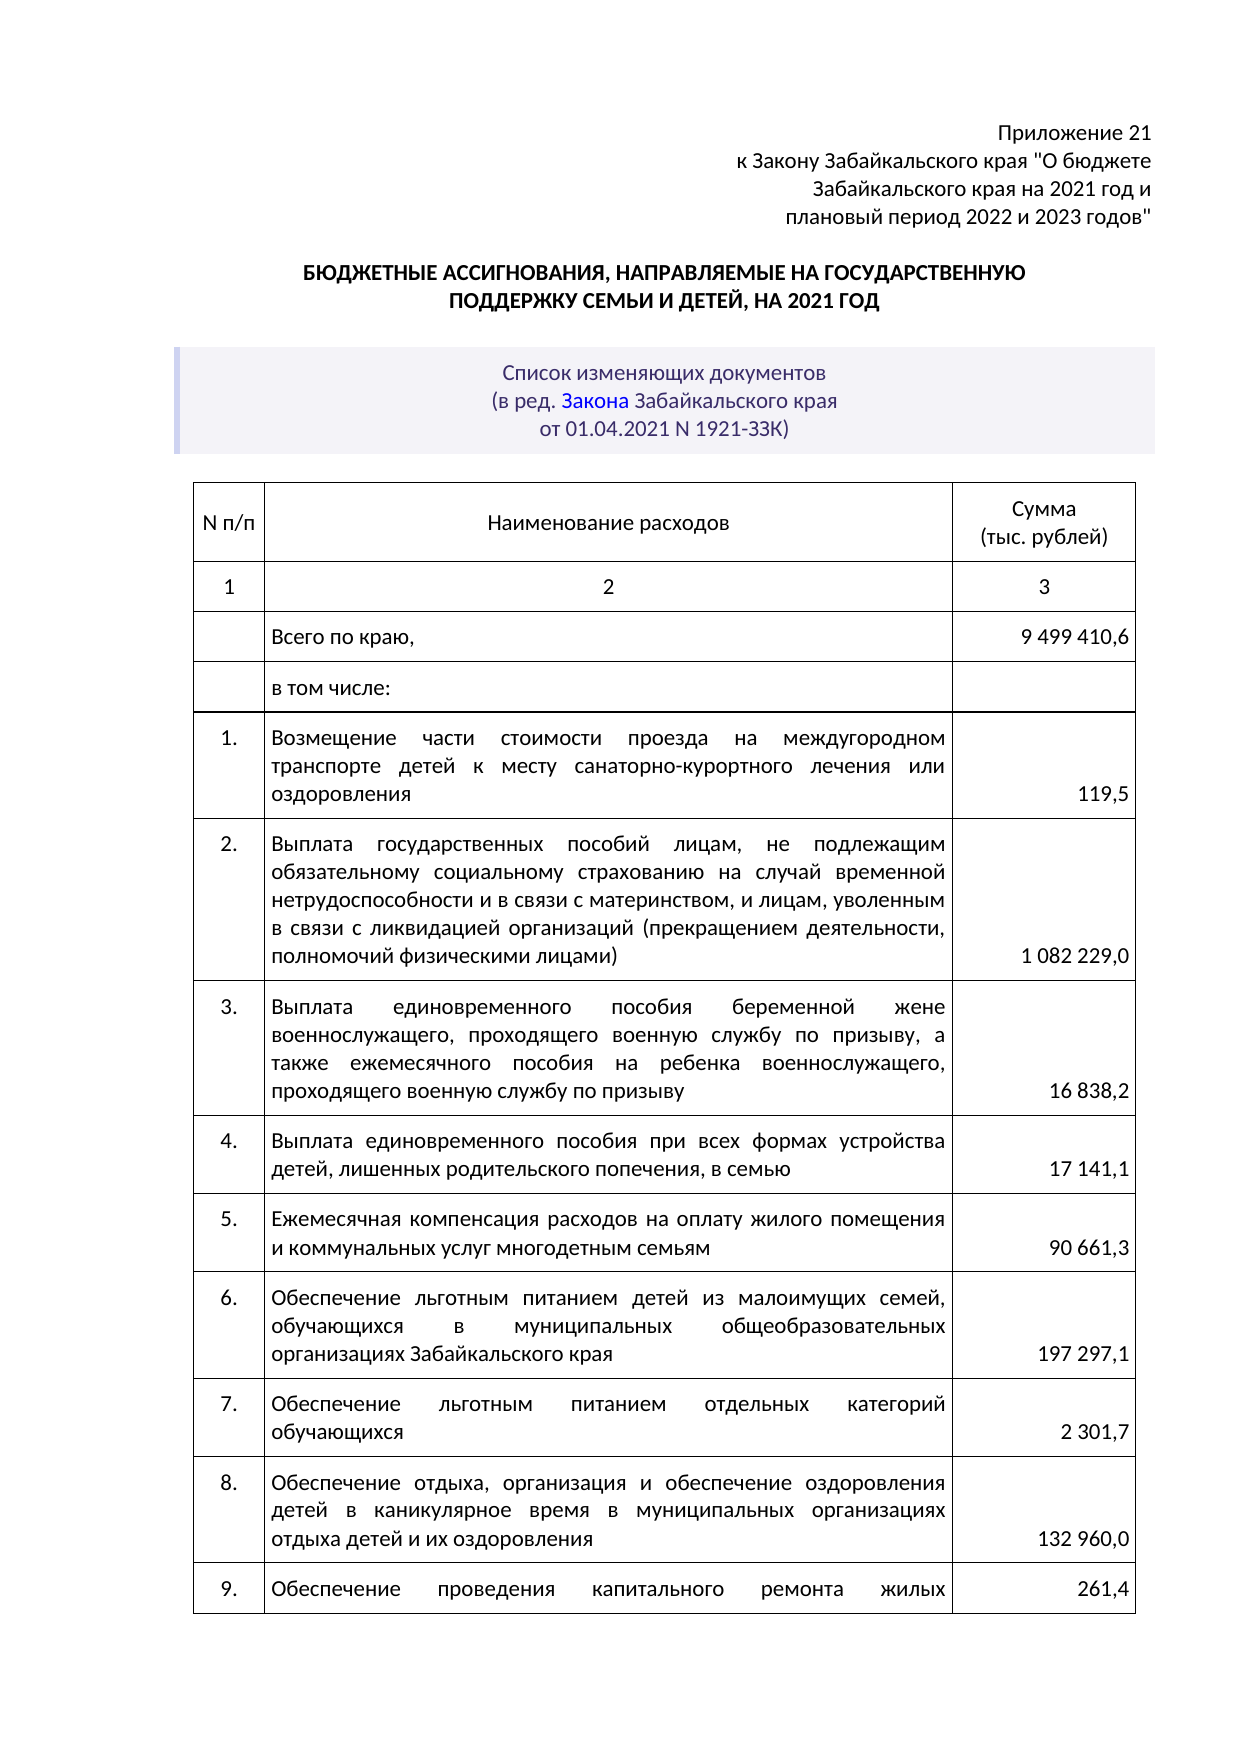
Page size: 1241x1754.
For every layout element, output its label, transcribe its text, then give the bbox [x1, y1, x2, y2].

table_cell 4. [194, 1116, 264, 1193]
table_cell 1 [194, 562, 264, 611]
table_cell 3. [194, 981, 264, 1114]
table_header Список изменяющих документов (в ред. Закона Забайкальского края от 01.04.2021 N 1921-ЗЗК) [180, 347, 1149, 454]
table_cell 2 301,7 [953, 1379, 1135, 1456]
table_cell Ежемесячная компенсация расходов на оплату жилого помещения и коммунальных услуг многодетным семьям [265, 1194, 952, 1271]
table_cell 7. [194, 1379, 264, 1456]
text к Закону Забайкальского края "О бюджете [177, 146, 1152, 174]
table_cell 8. [194, 1457, 264, 1562]
table_cell Возмещение части стоимости проезда на междугородном транспорте детей к месту санаторно-курортного лечения или оздоровления [265, 713, 952, 818]
table_cell Выплата единовременного пособия беременной жене военнослужащего, проходящего военную службу по призыву, а также ежемесячного пособия на ребенка военнослужащего, проходящего военную службу по призыву [265, 981, 952, 1114]
table_cell [953, 662, 1135, 711]
table_cell 9. [194, 1563, 264, 1613]
text Приложение 21 [177, 118, 1152, 146]
table_cell 1. [194, 713, 264, 818]
table_cell 3 [953, 562, 1135, 611]
title ПОДДЕРЖКУ СЕМЬИ И ДЕТЕЙ, НА 2021 ГОД [177, 286, 1152, 314]
table_cell 261,4 [953, 1563, 1135, 1613]
table_cell 2. [194, 819, 264, 980]
table_cell Обеспечение льготным питанием детей из малоимущих семей, обучающихся в муниципальных общеобразовательных организациях Забайкальского края [265, 1272, 952, 1378]
table_cell 17 141,1 [953, 1116, 1135, 1193]
table_cell Выплата государственных пособий лицам, не подлежащим обязательному социальному страхованию на случай временной нетрудоспособности и в связи с материнством, и лицам, уволенным в связи с ликвидацией организаций (прекращением деятельности, полномочий физическими лицами) [265, 819, 952, 980]
table_cell [194, 612, 264, 661]
table_cell в том числе: [265, 662, 952, 711]
table_header Сумма (тыс. рублей) [953, 483, 1135, 561]
title БЮДЖЕТНЫЕ АССИГНОВАНИЯ, НАПРАВЛЯЕМЫЕ НА ГОСУДАРСТВЕННУЮ [177, 258, 1152, 286]
table_header Наименование расходов [265, 483, 952, 561]
table_cell [194, 662, 264, 711]
table_cell 16 838,2 [953, 981, 1135, 1114]
table_cell 9 499 410,6 [953, 612, 1135, 661]
table_cell 6. [194, 1272, 264, 1378]
table_cell 1 082 229,0 [953, 819, 1135, 980]
text Забайкальского края на 2021 год и [177, 174, 1152, 202]
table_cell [265, 1563, 952, 1613]
text плановый период 2022 и 2023 годов" [177, 202, 1152, 230]
table_cell 2 [265, 562, 952, 611]
table_cell Выплата единовременного пособия при всех формах устройства детей, лишенных родительского попечения, в семью [265, 1116, 952, 1193]
table_cell 5. [194, 1194, 264, 1271]
table_cell Обеспечение отдыха, организация и обеспечение оздоровления детей в каникулярное время в муниципальных организациях отдыха детей и их оздоровления [265, 1457, 952, 1562]
table_cell 119,5 [953, 713, 1135, 818]
table_cell Всего по краю, [265, 612, 952, 661]
table_cell Обеспечение льготным питанием отдельных категорий обучающихся [265, 1379, 952, 1456]
table_cell 132 960,0 [953, 1457, 1135, 1562]
table_cell 197 297,1 [953, 1272, 1135, 1378]
table_header N п/п [194, 483, 264, 561]
table_cell 90 661,3 [953, 1194, 1135, 1271]
